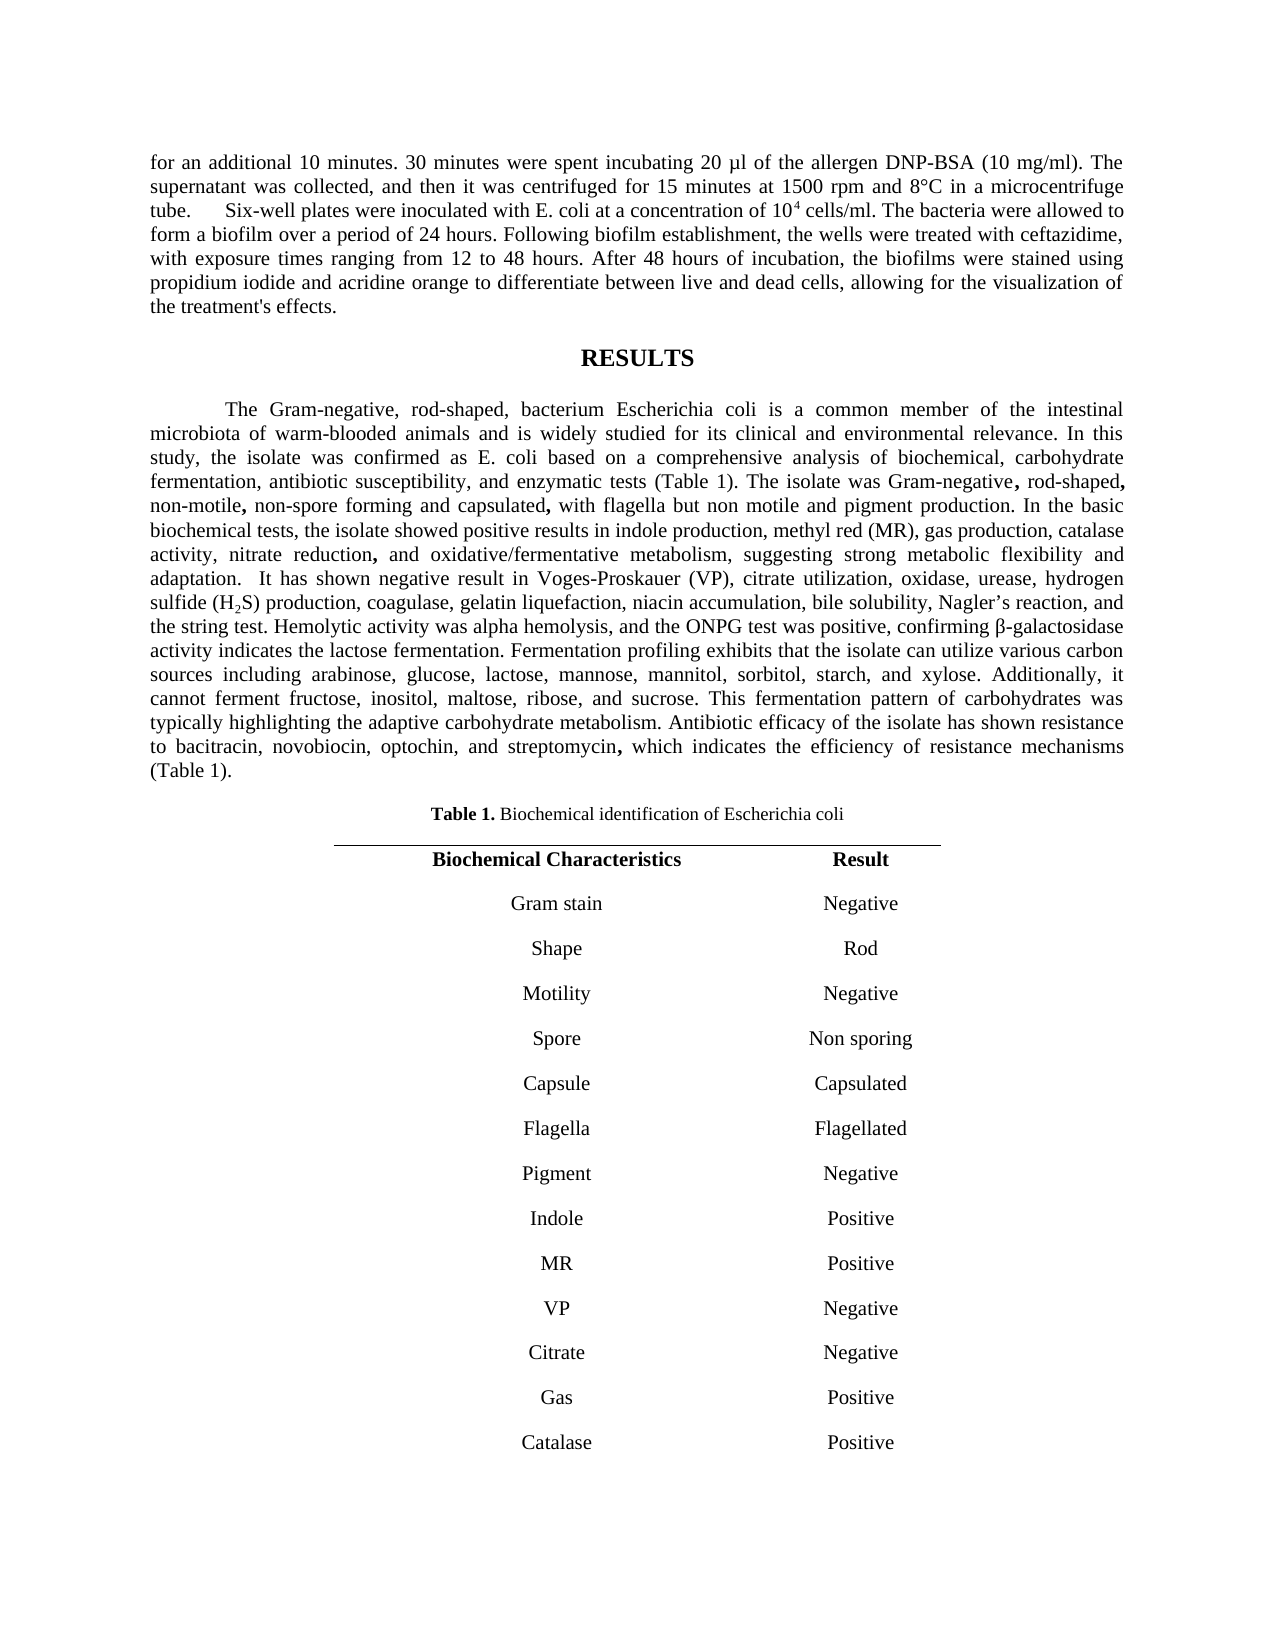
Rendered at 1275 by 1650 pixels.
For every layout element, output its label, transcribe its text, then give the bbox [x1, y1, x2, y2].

table_header Biochemical Characteristics [334, 846, 750, 891]
table_cell Positive [750, 1430, 941, 1475]
table_cell Negative [750, 1340, 941, 1385]
table_cell Shape [334, 936, 750, 981]
table_cell Catalase [334, 1430, 750, 1475]
table_cell Gas [334, 1385, 750, 1430]
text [150, 150, 1125, 318]
table_cell Pigment [334, 1161, 750, 1206]
table_cell Positive [750, 1206, 941, 1251]
table_cell Negative [750, 891, 941, 936]
table_cell Citrate [334, 1340, 750, 1385]
table_cell MR [334, 1251, 750, 1295]
table_cell VP [334, 1295, 750, 1340]
table_cell Indole [334, 1206, 750, 1251]
subtitle Results [150, 343, 1125, 372]
table_cell Negative [750, 981, 941, 1026]
table_cell Gram stain [334, 891, 750, 936]
text The Gram-negative, rod-shaped, bacterium Escherichia coli is a common member of the intestinal microbiota of warm-blooded animals and is widely studied for its clinical and environmental relevance. In this study, the isolate was confirmed as E. coli based on a comprehensive analysis of biochemical, carbohydrate fermentation, antibiotic susceptibility, and enzymatic tests (Table 1). The isolate was Gram-negative, rod-shaped, non-motile, non-spore forming and capsulated, with flagella but non motile and pigment production. In the basic biochemical tests, the isolate showed positive results in indole production, methyl red (MR), gas production, catalase activity, nitrate reduction, and oxidative/fermentative metabolism, suggesting strong metabolic flexibility and adaptation. It has shown negative result in Voges-Proskauer (VP), citrate utilization, oxidase, urease, hydrogen sulfide (H₂S) production, coagulase, gelatin liquefaction, niacin accumulation, bile solubility, Nagler’s reaction, and the string test. Hemolytic activity was alpha hemolysis, and the ONPG test was positive, confirming β-galactosidase activity indicates the lactose fermentation. Fermentation profiling exhibits that the isolate can utilize various carbon sources including arabinose, glucose, lactose, mannose, mannitol, sorbitol, starch, and xylose. Additionally, it cannot ferment fructose, inositol, maltose, ribose, and sucrose. This fermentation pattern of carbohydrates was typically highlighting the adaptive carbohydrate metabolism. Antibiotic efficacy of the isolate has shown resistance to bacitracin, novobiocin, optochin, and streptomycin, which indicates the efficiency of resistance mechanisms (Table 1). [150, 397, 1125, 782]
table_cell Spore [334, 1026, 750, 1071]
table_cell Positive [750, 1385, 941, 1430]
table_cell Negative [750, 1295, 941, 1340]
table_cell Motility [334, 981, 750, 1026]
table_cell Capsulated [750, 1071, 941, 1116]
table_header Result [750, 846, 941, 891]
table_cell Capsule [334, 1071, 750, 1116]
table_cell Rod [750, 936, 941, 981]
table_cell Non sporing [750, 1026, 941, 1071]
table_cell Flagella [334, 1116, 750, 1161]
text Table 1. Biochemical identification of Escherichia coli [150, 803, 1125, 824]
table_cell Negative [750, 1161, 941, 1206]
table_cell Positive [750, 1251, 941, 1295]
table_cell Flagellated [750, 1116, 941, 1161]
